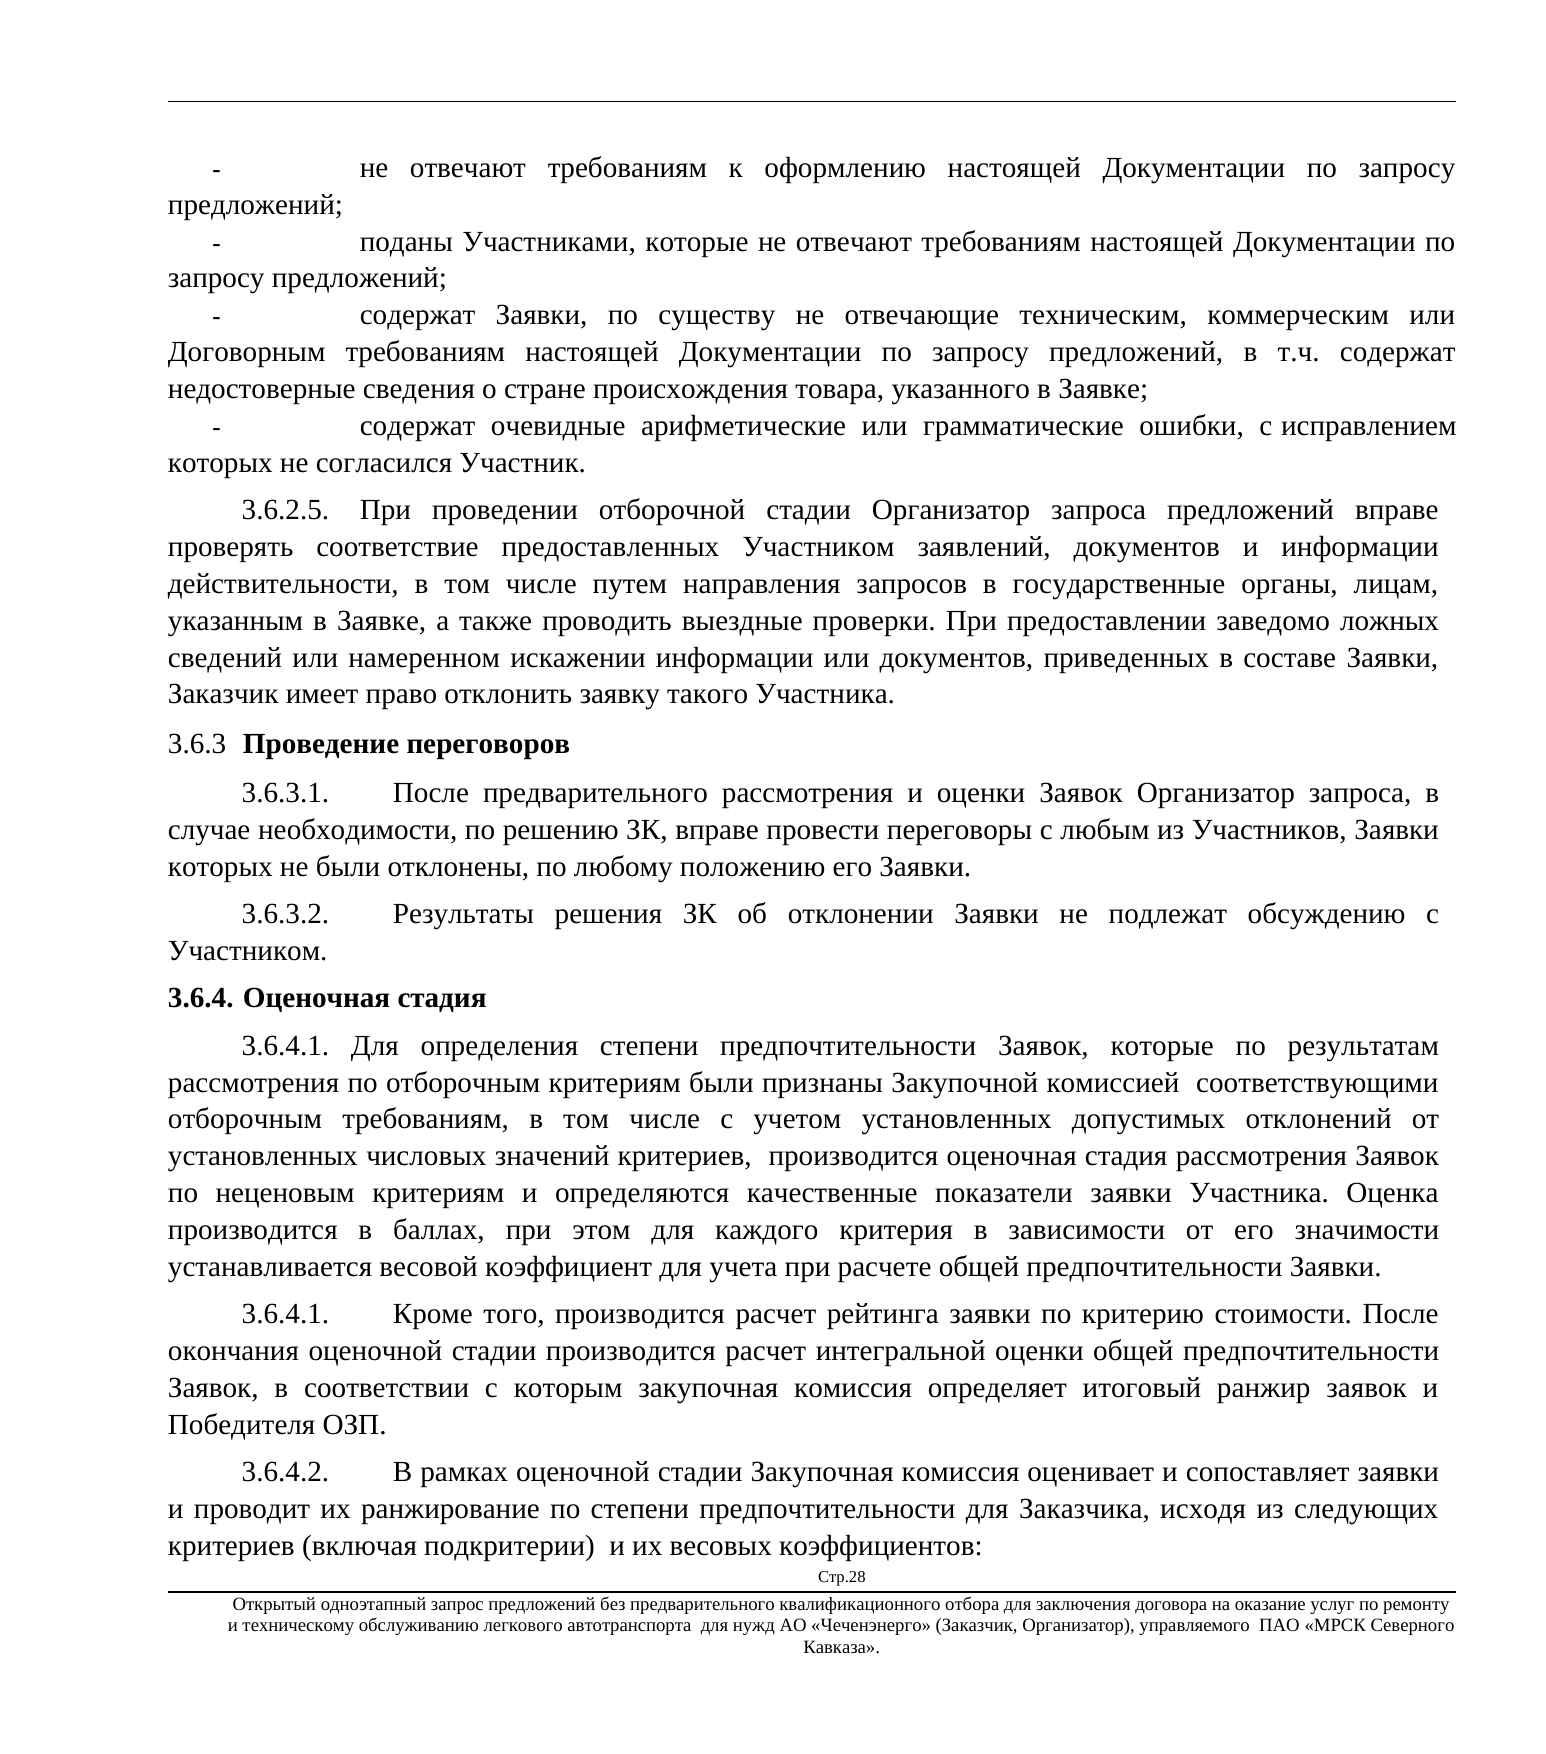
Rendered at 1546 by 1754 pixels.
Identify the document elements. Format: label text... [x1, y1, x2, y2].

subtitle Оценочная стадия [168, 981, 1440, 1014]
list содержат очевидные арифметические или грамматические ошибки, с исправлением которых не согласился Участник. [168, 408, 1456, 478]
text 3.6.4.1. Для определения степени предпочтительности Заявок, которые по результатам рассмотрения по отборочным критериям были признаны Закупочной комиссией соответствующими отборочным требованиям, в том числе с учетом установленных допустимых отклонений от установленных числовых значений критериев, производится оценочная стадия рассмотрения Заявок по неценовым критериям и определяются качественные показатели заявки Участника. Оценка производится в баллах, при этом для каждого критерия в зависимости от его значимости устанавливается весовой коэффициент для учета при расчете общей предпочтительности Заявки. [168, 1028, 1440, 1283]
list При проведении отборочной стадии Организатор запроса предложений вправе проверять соответствие предоставленных Участником заявлений, документов и информации действительности, в том числе путем направления запросов в государственные органы, лицам, указанным в Заявке, а также проводить выездные проверки. При предоставлении заведомо ложных сведений или намеренном искажении информации или документов, приведенных в составе Заявки, Заказчик имеет право отклонить заявку такого Участника. [168, 492, 1440, 710]
list не отвечают требованиям к оформлению настоящей Документации по запросу предложений; [168, 150, 1456, 220]
list содержат Заявки, по существу не отвечающие техническим, коммерческим или Договорным требованиям настоящей Документации по запросу предложений, в т.ч. содержат недостоверные сведения о стране происхождения товара, указанного в Заявке; [168, 297, 1456, 405]
list Кроме того, производится расчет рейтинга заявки по критерию стоимости. После окончания оценочной стадии производится расчет интегральной оценки общей предпочтительности Заявок, в соответствии с которым закупочная комиссия определяет итоговый ранжир заявок и Победителя ОЗП. [168, 1296, 1440, 1441]
list Результаты решения ЗК об отклонении Заявки не подлежат обсуждению с Участником. [168, 896, 1440, 967]
list поданы Участниками, которые не отвечают требованиям настоящей Документации по запросу предложений; [168, 224, 1456, 294]
list После предварительного рассмотрения и оценки Заявок Организатор запроса, в случае необходимости, по решению ЗК, вправе провести переговоры с любым из Участников, Заявки которых не были отклонены, по любому положению его Заявки. [168, 775, 1440, 883]
list В рамках оценочной стадии Закупочная комиссия оценивает и сопоставляет заявки и проводит их ранжирование по степени предпочтительности для Заказчика, исходя из следующих критериев (включая подкритерии) и их весовых коэффициентов: [168, 1454, 1440, 1562]
subtitle Проведение переговоров [168, 726, 1456, 759]
